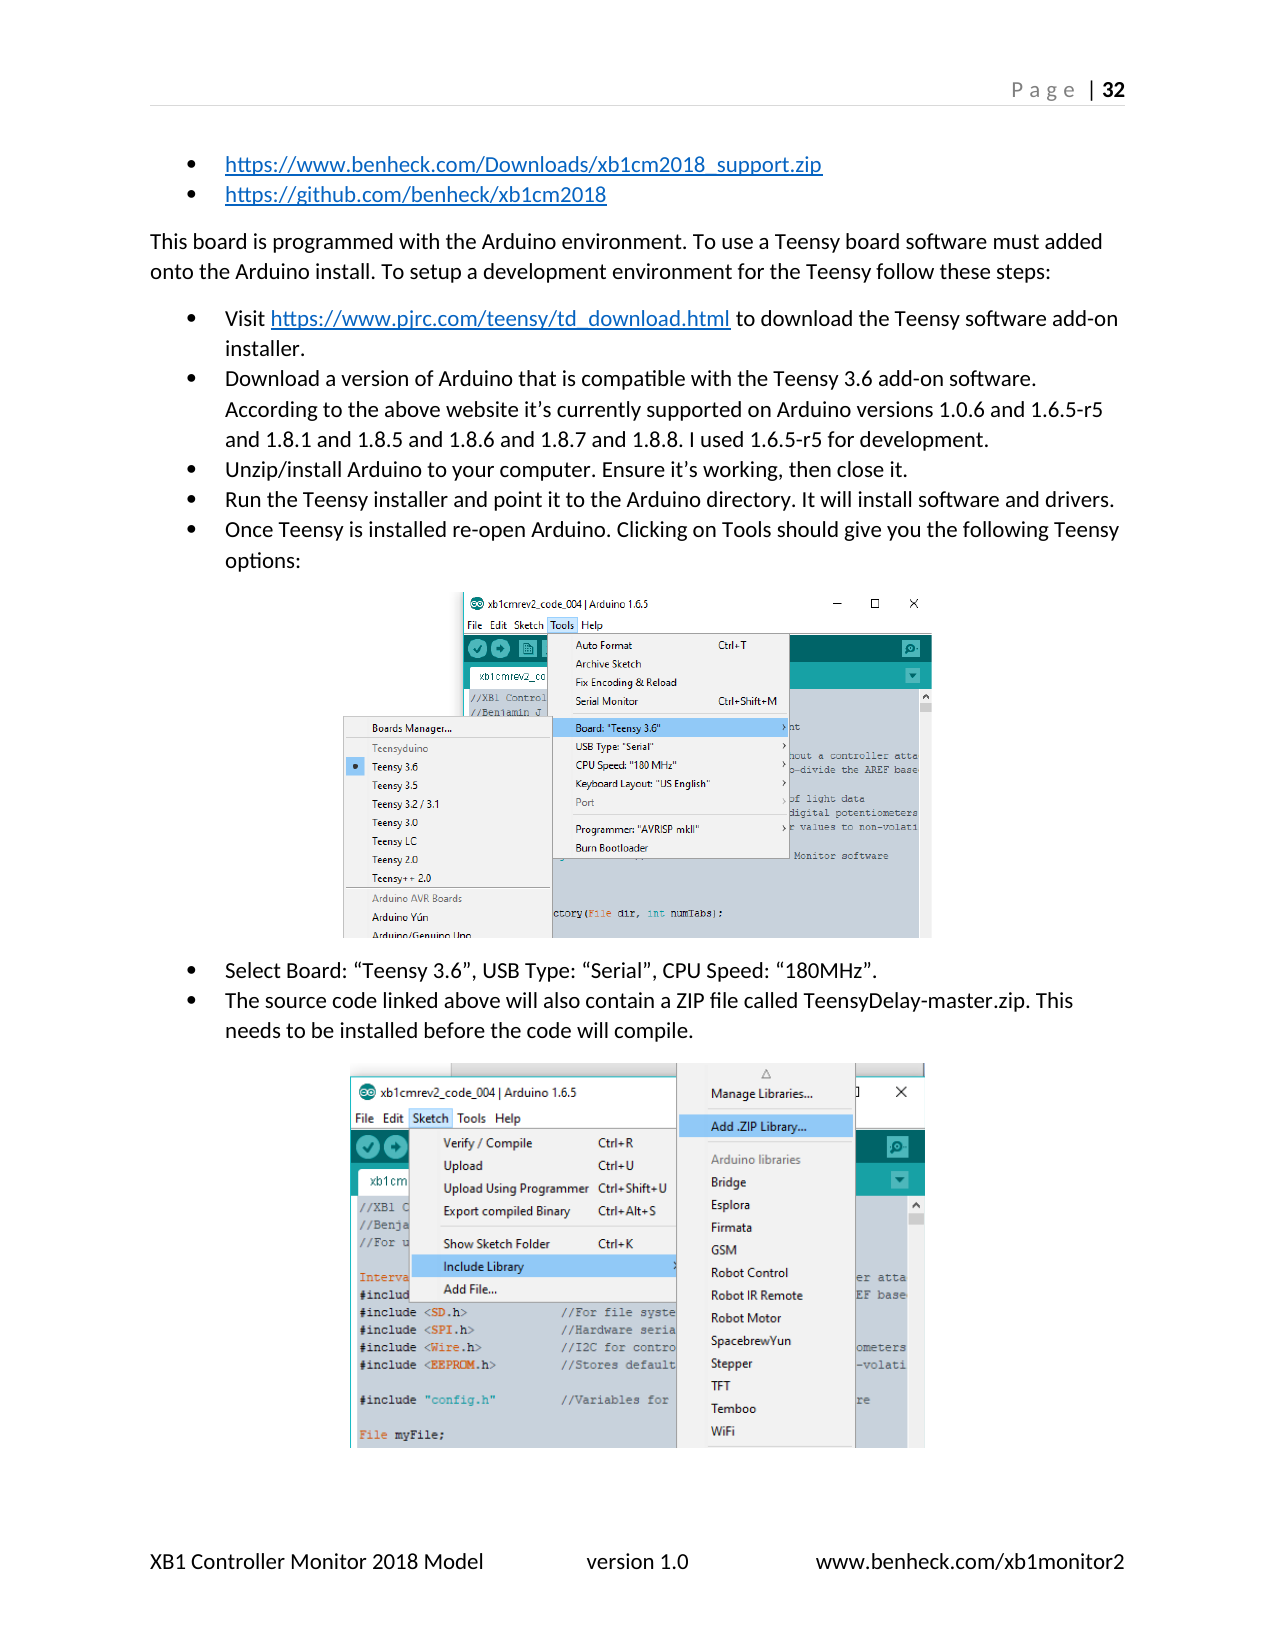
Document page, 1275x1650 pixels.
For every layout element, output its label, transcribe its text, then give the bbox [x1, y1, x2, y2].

list The source code linked above will also contain a ZIP file called TeensyDelay-master.zip. This needs to be installed before the code will compile. [187, 986, 1125, 1044]
list Unzip/install Arduino to your computer. Ensure it’s working, then close it. [187, 455, 1125, 483]
picture [350, 1063, 925, 1448]
picture [343, 592, 932, 938]
text This board is programmed with the Arduino environment. To use a Teensy board software must added onto the Arduino install. To setup a development environment for the Teensy follow these steps: [150, 227, 1125, 285]
list Select Board: “Teensy 3.6”, USB Type: “Serial”, CPU Speed: “180MHz”. [187, 956, 1125, 984]
list https://github.com/benheck/xb1cm2018 [187, 180, 1125, 208]
list Visit https://www.pjrc.com/teensy/td_download.html to download the Teensy software add-on installer. [187, 304, 1125, 362]
list Once Teensy is installed re-open Arduino. Clicking on Tools should give you the following Teensy options: [187, 516, 1125, 574]
list https://www.benheck.com/Downloads/xb1cm2018_support.zip [187, 150, 1125, 178]
list Run the Teensy installer and point it to the Arduino directory. It will install software and drivers. [187, 485, 1125, 513]
list Download a version of Arduino that is compatible with the Teensy 3.6 add-on software. According to the above website it’s currently supported on Arduino versions 1.0.6 and 1.6.5-r5 and 1.8.1 and 1.8.5 and 1.8.6 and 1.8.7 and 1.8.8. I used 1.6.5-r5 for development. [187, 364, 1125, 453]
